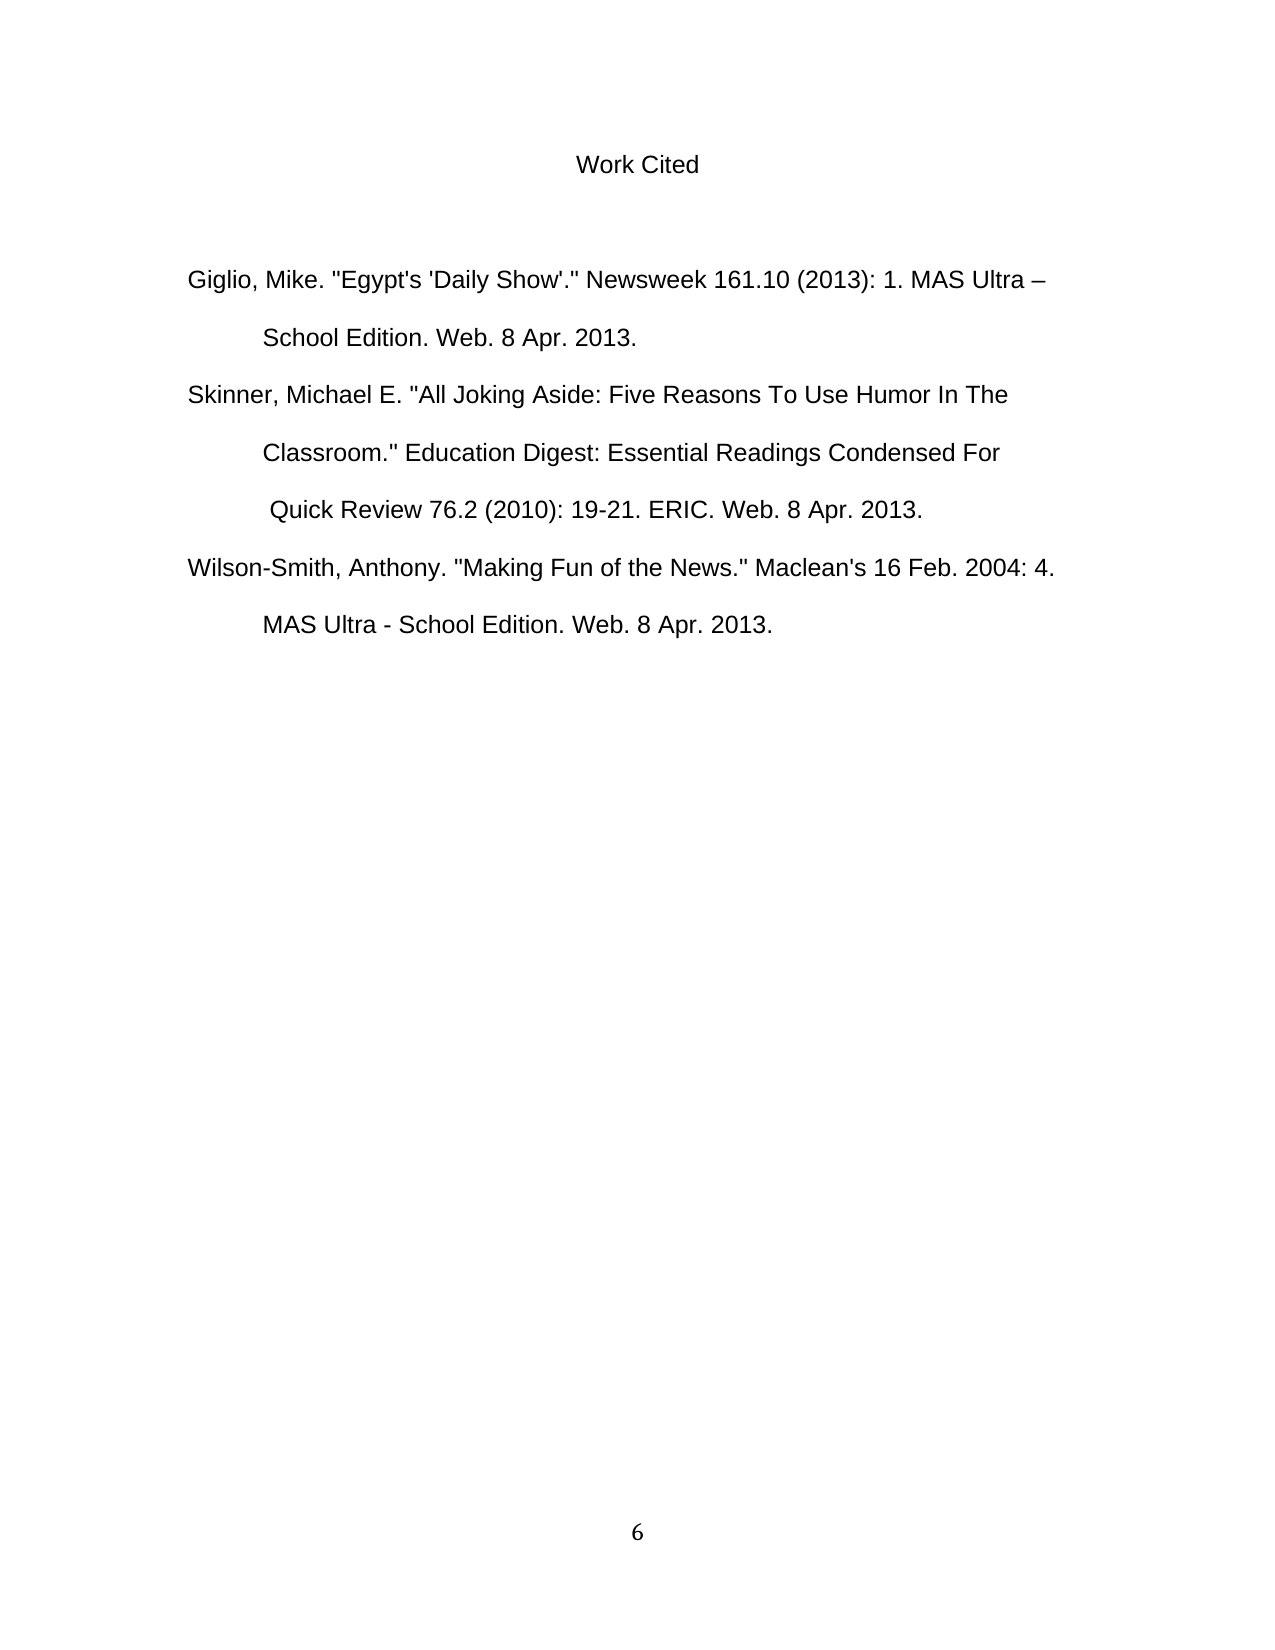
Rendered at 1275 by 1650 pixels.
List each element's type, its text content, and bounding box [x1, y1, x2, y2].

text Giglio, Mike. "Egypt's 'Daily Show'." Newsweek 161.10 (2013): 1. MAS Ultra – [187, 265, 1087, 294]
text Wilson-Smith, Anthony. "Making Fun of the News." Maclean's 16 Feb. 2004: 4. [187, 552, 1087, 581]
text Quick Review 76.2 (2010): 19-21. ERIC. Web. 8 Apr. 2013. [262, 495, 1087, 524]
text Work Cited [187, 150, 1087, 179]
text Skinner, Michael E. "All Joking Aside: Five Reasons To Use Humor In The [187, 380, 1087, 409]
text School Edition. Web. 8 Apr. 2013. [187, 322, 1087, 351]
text MAS Ultra - School Edition. Web. 8 Apr. 2013. [187, 610, 1087, 639]
text Classroom." Education Digest: Essential Readings Condensed For [262, 437, 1087, 466]
